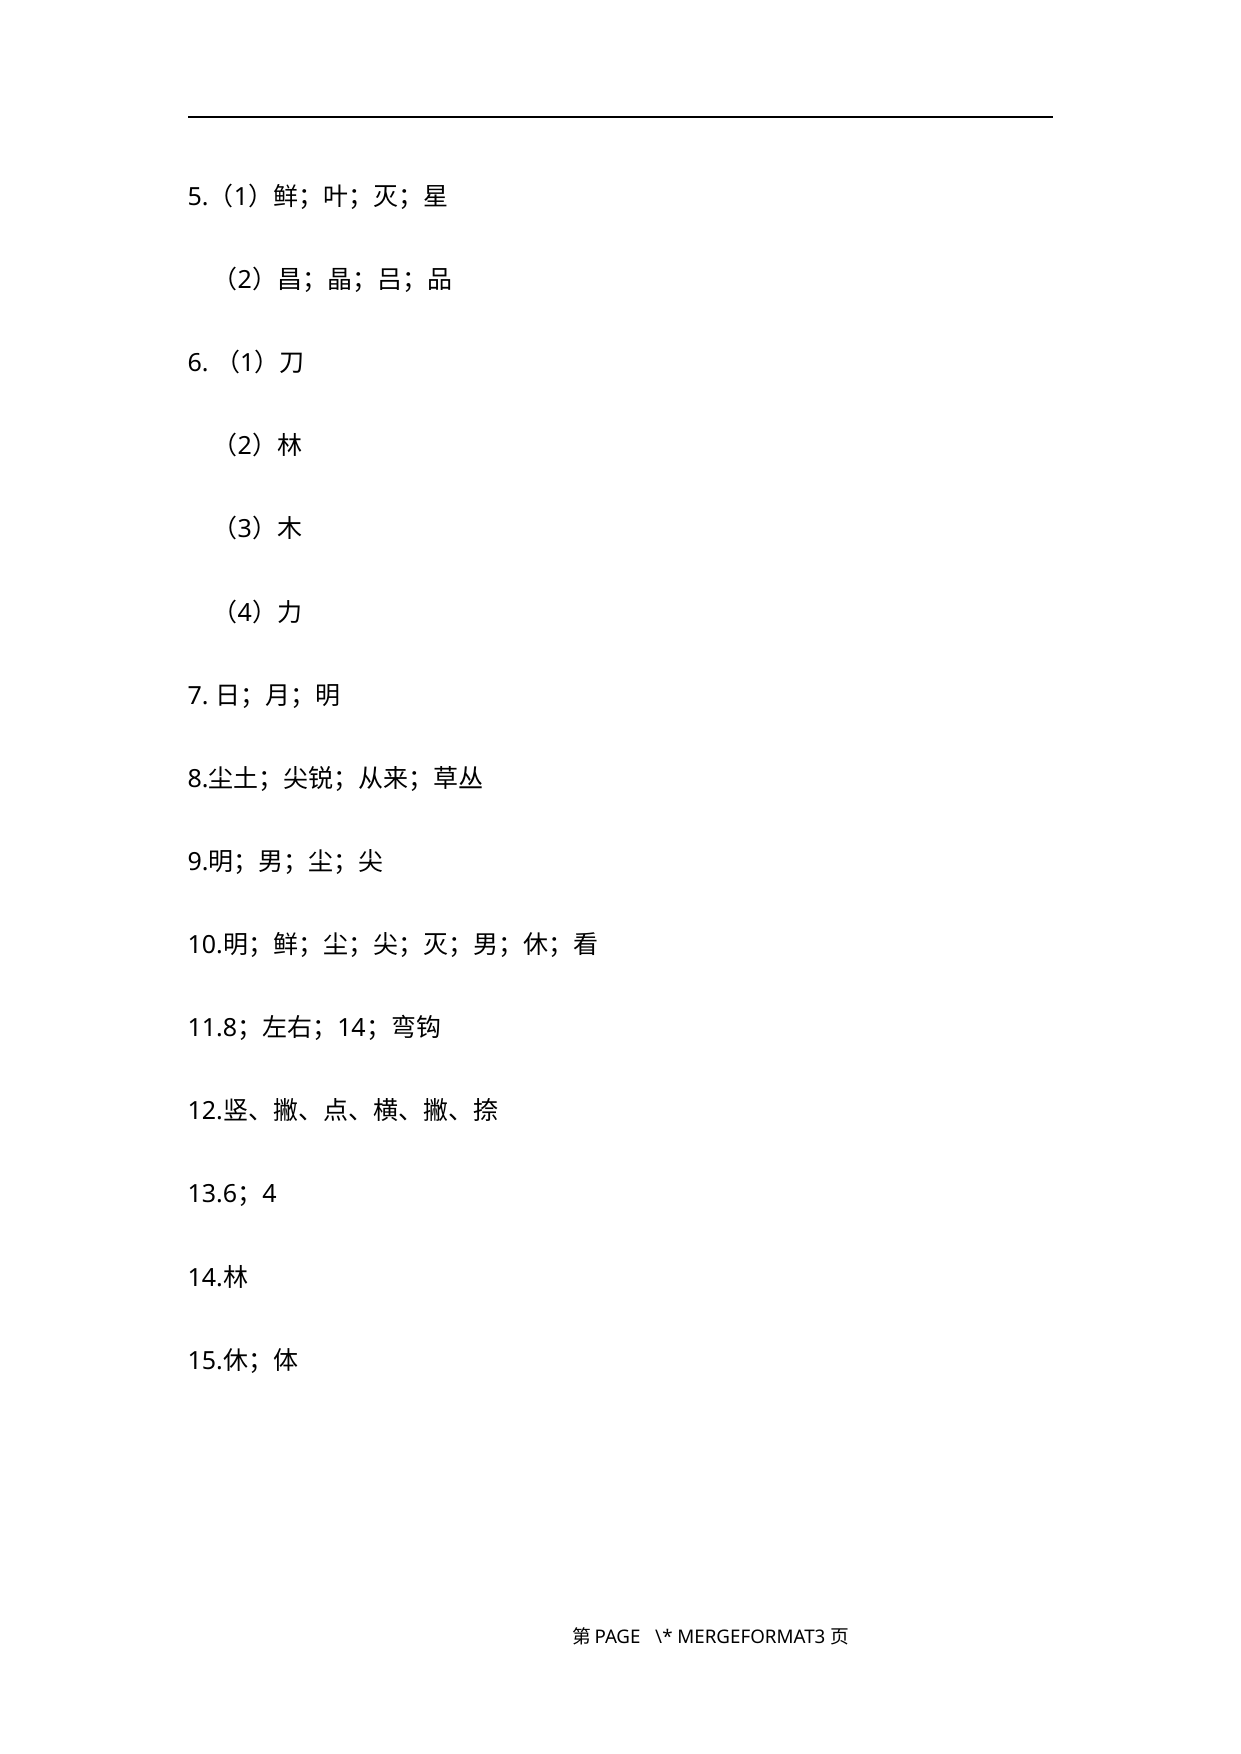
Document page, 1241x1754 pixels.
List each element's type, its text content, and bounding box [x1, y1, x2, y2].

text 7. 日；月；明 [187, 661, 1053, 726]
text （2）昌；晶；吕；品 [187, 245, 1053, 310]
text 15.休；体 [187, 1326, 1053, 1391]
text 13.6；4 [187, 1159, 1053, 1224]
text 6. （1）刀 [187, 328, 1053, 393]
text （3）木 [187, 494, 1053, 559]
text 12.竖、撇、点、横、撇、捺 [187, 1076, 1053, 1141]
text （2）林 [187, 411, 1053, 476]
text 11.8；左右；14；弯钩 [187, 993, 1053, 1058]
text 9.明；男；尘；尖 [187, 827, 1053, 892]
text 10.明；鲜；尘；尖；灭；男；休；看 [187, 910, 1053, 975]
text （4）力 [187, 578, 1053, 643]
text 5.（1）鲜；叶；灭；星 [187, 162, 1053, 227]
text 14.林 [187, 1243, 1053, 1308]
text 8.尘土；尖锐；从来；草丛 [187, 744, 1053, 809]
